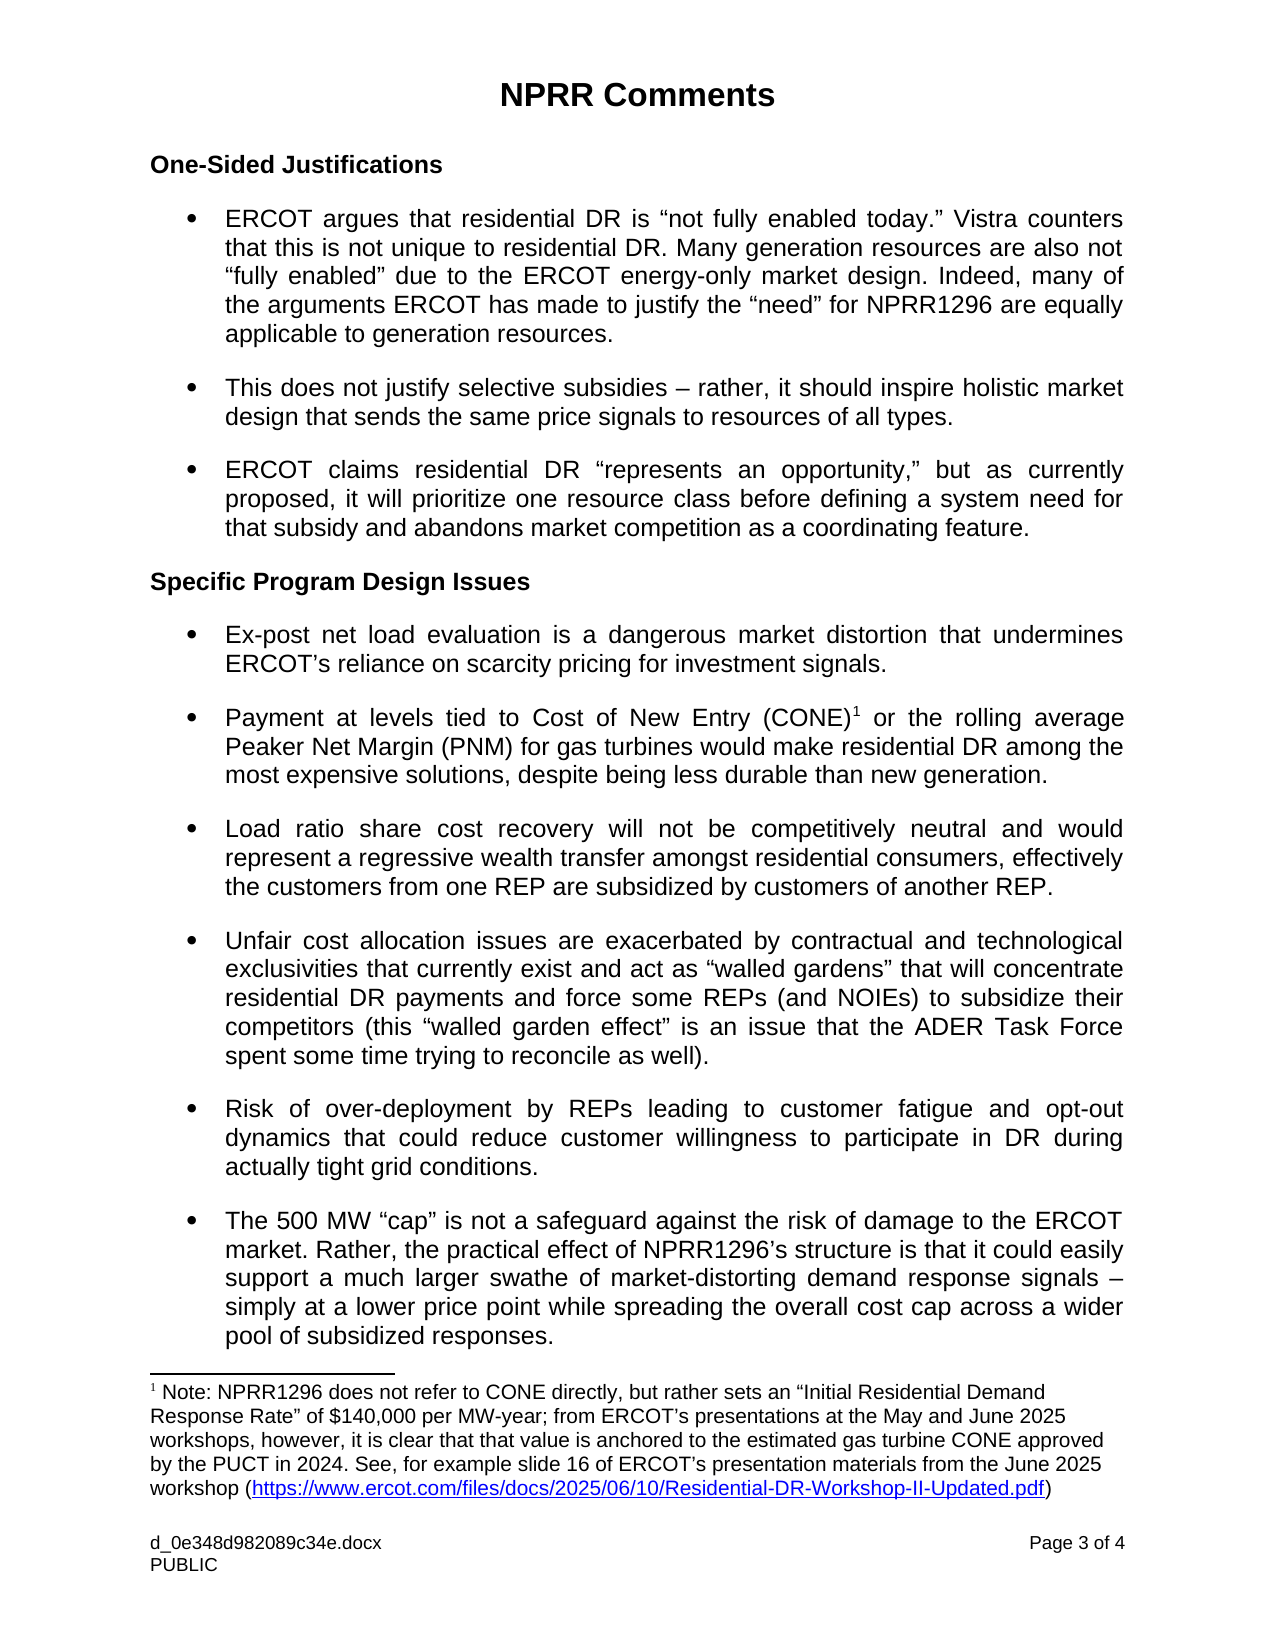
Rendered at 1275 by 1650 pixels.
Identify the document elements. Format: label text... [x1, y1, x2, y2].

text Specific Program Design Issues [150, 567, 1125, 595]
list Load ratio share cost recovery will not be competitively neutral and would represent a regressive wealth transfer amongst residential consumers, effectively the customers from one REP are subsidized by customers of another REP. [187, 814, 1125, 901]
list Ex-post net load evaluation is a dangerous market distortion that undermines ERCOT’s reliance on scarcity pricing for investment signals. [187, 620, 1125, 678]
list Unfair cost allocation issues are exacerbated by contractual and technological exclusivities that currently exist and act as “walled gardens” that will concentrate residential DR payments and force some REPs (and NOIEs) to subsidize their competitors (this “walled garden effect” is an issue that the ADER Task Force spent some time trying to reconcile as well). [187, 926, 1125, 1069]
list The 500 MW “cap” is not a safeguard against the risk of damage to the ERCOT market. Rather, the practical effect of NPRR1296’s structure is that it could easily support a much larger swathe of market-distorting demand response signals – simply at a lower price point while spreading the overall cost cap across a wider pool of subsidized responses. [187, 1206, 1125, 1350]
list Risk of over-deployment by REPs leading to customer fatigue and opt-out dynamics that could reduce customer willingness to participate in DR during actually tight grid conditions. [187, 1094, 1125, 1181]
list Payment at levels tied to Cost of New Entry (CONE) or the rolling average Peaker Net Margin (PNM) for gas turbines would make residential DR among the most expensive solutions, despite being less durable than new generation. [187, 703, 1125, 789]
text One-Sided Justifications [150, 150, 1125, 179]
list ERCOT argues that residential DR is “not fully enabled today.” Vistra counters that this is not unique to residential DR. Many generation resources are also not “fully enabled” due to the ERCOT energy-only market design. Indeed, many of the arguments ERCOT has made to justify the “need” for NPRR1296 are equally applicable to generation resources. [187, 204, 1125, 348]
list ERCOT claims residential DR “represents an opportunity,” but as currently proposed, it will prioritize one resource class before defining a system need for that subsidy and abandons market competition as a coordinating feature. [187, 455, 1125, 542]
list This does not justify selective subsidies – rather, it should inspire holistic market design that sends the same price signals to resources of all types. [187, 373, 1125, 430]
